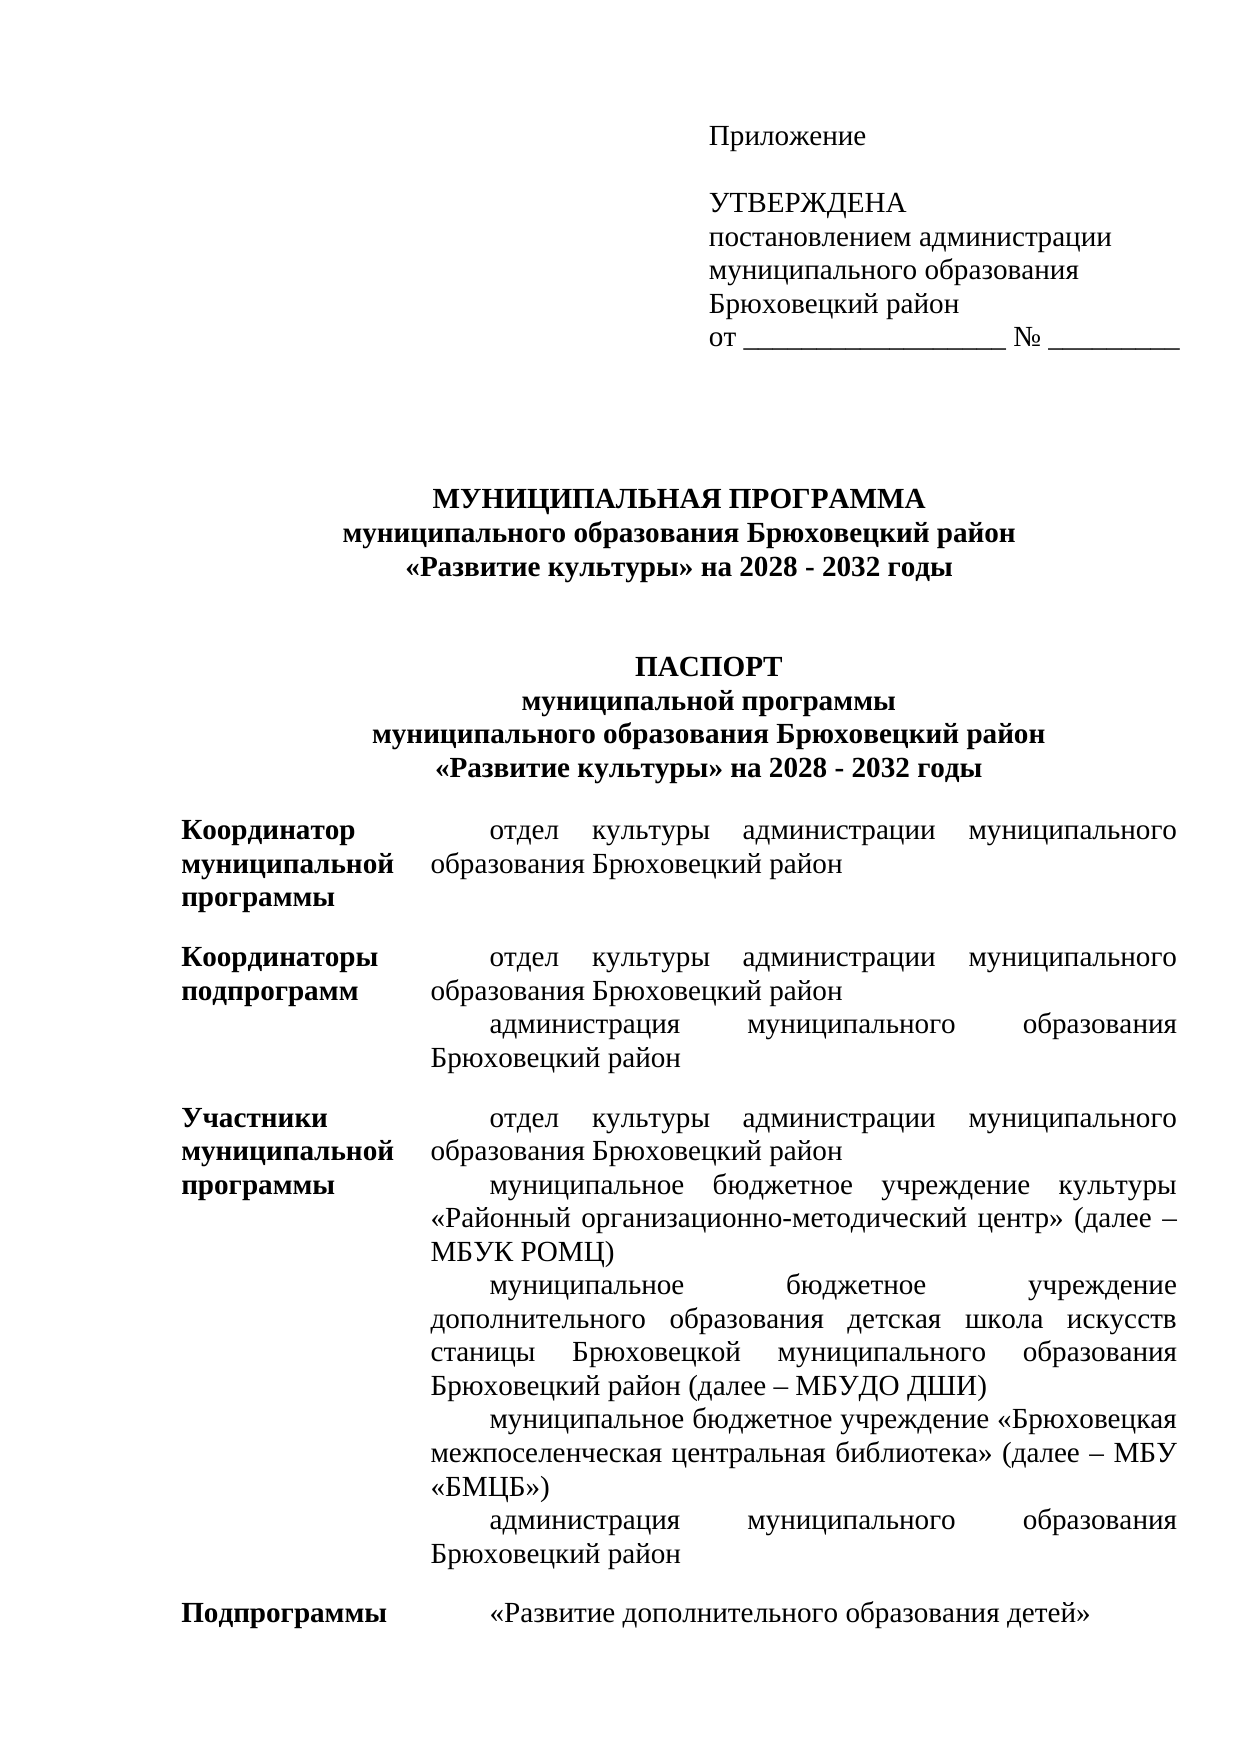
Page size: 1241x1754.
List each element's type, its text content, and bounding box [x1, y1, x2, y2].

text Брюховецкий район [709, 286, 1181, 319]
text УТВЕРЖДЕНА [709, 185, 1181, 219]
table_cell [419, 1596, 1188, 1636]
table_cell отдел культуры администрации муниципального образования Брюховецкий район администрация муниципального образования Брюховецкий район [419, 939, 1188, 1100]
table_cell Координаторы подпрограмм [170, 939, 419, 1100]
text МУНИЦИПАЛЬНАЯ ПРОГРАММА [177, 482, 1181, 515]
text ПАСПОРТ [177, 649, 1181, 683]
text муниципального образования Брюховецкий район [177, 716, 1181, 750]
text «Развитие культуры» на 2028 - 2032 годы [177, 750, 1181, 783]
table_cell отдел культуры администрации муниципального образования Брюховецкий район муниципальное бюджетное учреждение культуры «Районный организационно-методический центр» (далее – МБУК РОМЦ) муниципальное бюджетное учреждение дополнительного образования детская школа искусств станицы Брюховецкой муниципального образования Брюховецкий район (далее – МБУДО ДШИ) муниципальное бюджетное учреждение «Брюховецкая межпоселенческая центральная библиотека» (далее – МБУ «БМЦБ») администрация муниципального образования Брюховецкий район [419, 1100, 1188, 1596]
text постановлением администрации муниципального образования [709, 219, 1181, 286]
text муниципального образования Брюховецкий район [177, 515, 1181, 549]
text муниципальной программы [177, 683, 1181, 716]
table_header Координатор муниципальной программы [170, 812, 419, 939]
table_header отдел культуры администрации муниципального образования Брюховецкий район [419, 812, 1188, 939]
text «Развитие культуры» на 2028 - 2032 годы [177, 549, 1181, 582]
table_cell Участники муниципальной программы [170, 1100, 419, 1596]
text от __________________ № _________ [709, 319, 1181, 353]
text Приложение [709, 118, 1181, 152]
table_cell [170, 1596, 419, 1636]
